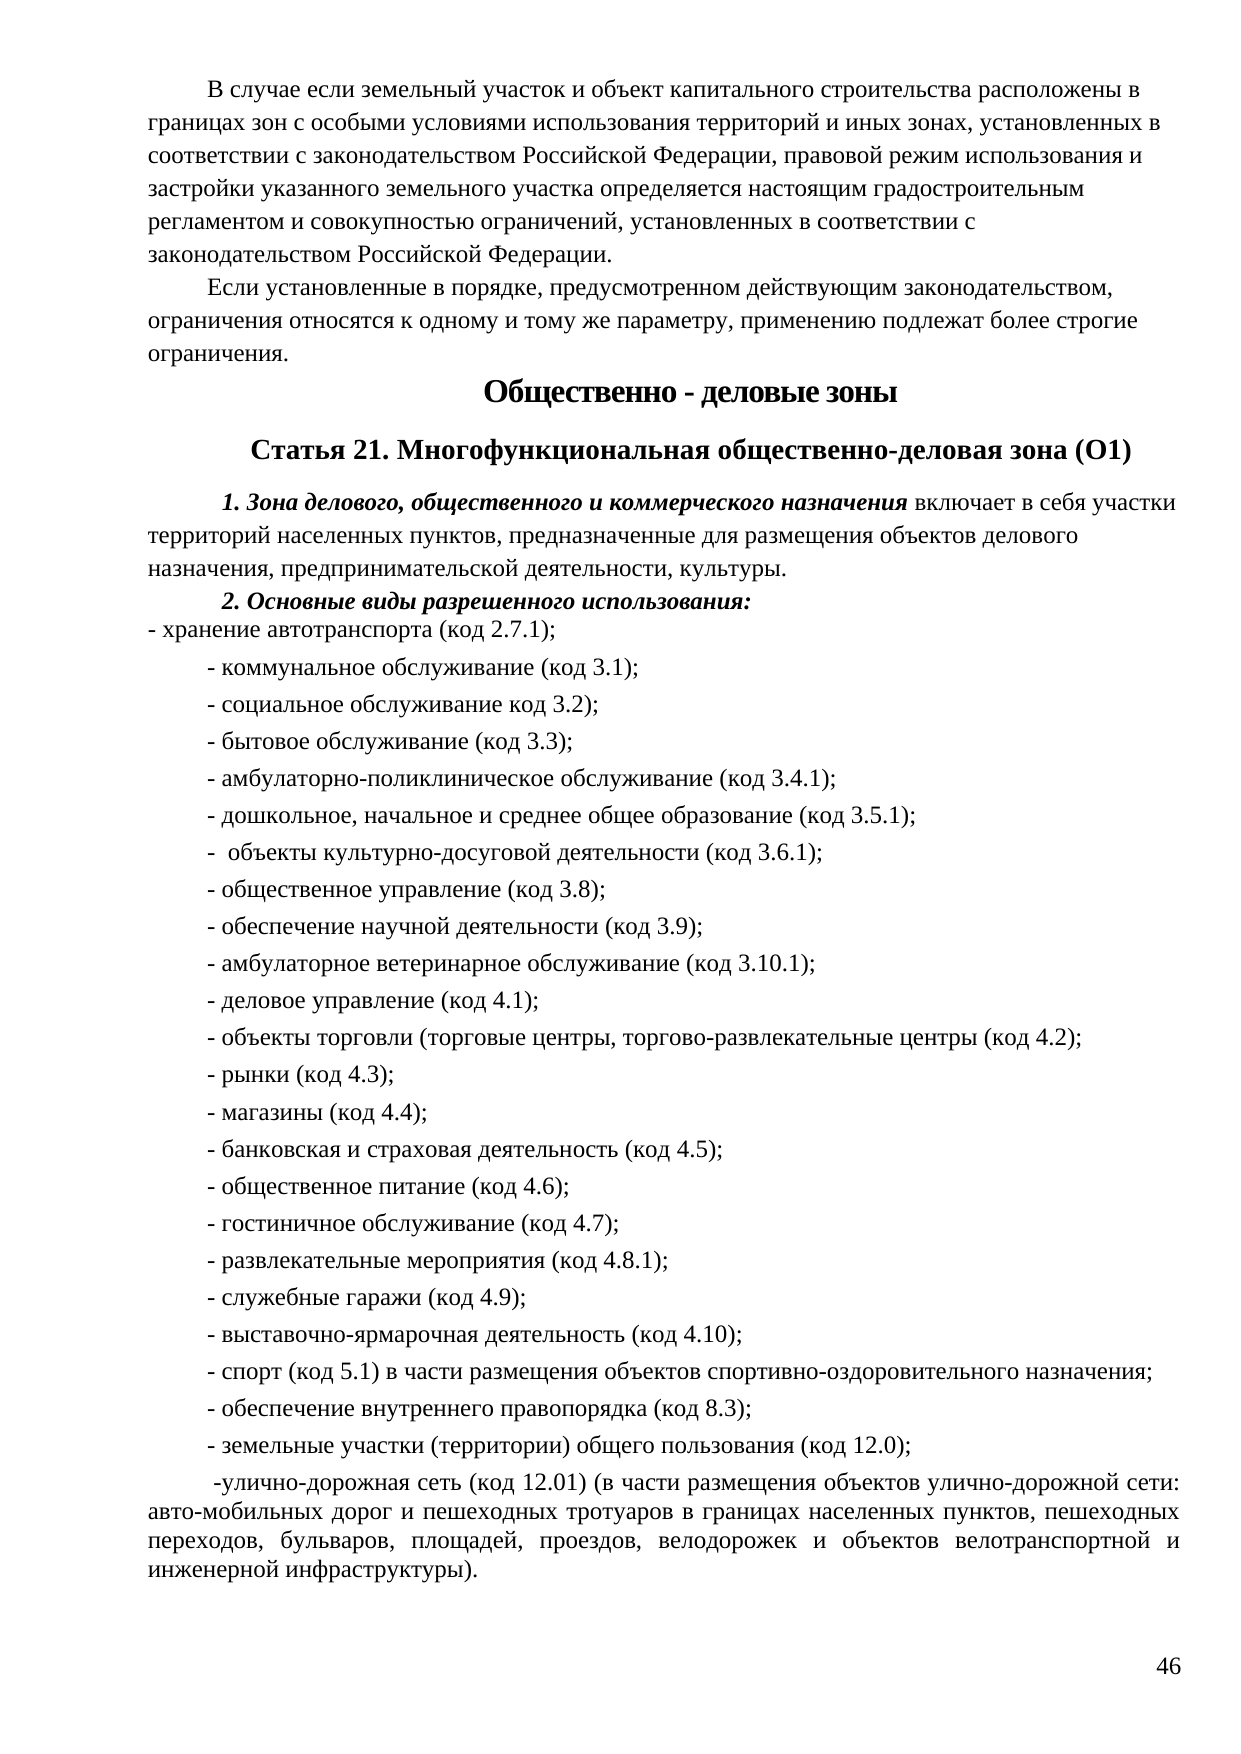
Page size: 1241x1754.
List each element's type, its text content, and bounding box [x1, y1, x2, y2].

text - деловое управление (код 4.1); [148, 985, 1181, 1014]
text - банковская и страховая деятельность (код 4.5); [148, 1134, 1181, 1162]
text - дошкольное, начальное и среднее общее образование (код 3.5.1); [148, 800, 1181, 829]
text - бытовое обслуживание (код 3.3); [148, 726, 1181, 754]
text 2. Основные виды разрешенного использования: [148, 586, 1181, 614]
text - объекты торговли (торговые центры, торгово-развлекательные центры (код 4.2); [148, 1022, 1181, 1051]
text - рынки (код 4.3); [148, 1059, 1181, 1088]
text - общественное управление (код 3.8); [148, 874, 1181, 903]
text - улично-дорожная сеть (код 12.01) (в части размещения объектов улично-дорожной сети: авто-мобильных дорог и пешеходных тротуаров в границах населенных пунктов, пешеходных переходов, бульваров, площадей, проездов, велодорожек и объектов велотранспортной и инженерной инфраструктуры). [148, 1467, 1181, 1582]
text - спорт (код 5.1) в части размещения объектов спортивно-оздоровительного назначения; [148, 1356, 1181, 1385]
text 1. Зона делового, общественного и коммерческого назначения включает в себя участки территорий населенных пунктов, предназначенные для размещения объектов делового назначения, предпринимательской деятельности, культуры. [148, 487, 1181, 581]
text - выставочно-ярмарочная деятельность (код 4.10); [148, 1319, 1181, 1348]
text - хранение автотранспорта (код 2.7.1); [148, 614, 1181, 643]
text Если установленные в порядке, предусмотренном действующим законодательством, ограничения относятся к одному и тому же параметру, применению подлежат более строгие ограничения. [148, 272, 1181, 367]
text - коммунальное обслуживание (код 3.1); [148, 652, 1181, 680]
text - амбулаторное ветеринарное обслуживание (код 3.10.1); [148, 948, 1181, 977]
text - социальное обслуживание код 3.2); [148, 689, 1181, 717]
text - объекты культурно-досуговой деятельности (код 3.6.1); [148, 837, 1181, 866]
text - служебные гаражи (код 4.9); [148, 1282, 1181, 1311]
text - магазины (код 4.4); [148, 1097, 1181, 1125]
text - общественное питание (код 4.6); [148, 1171, 1181, 1199]
subtitle Общественно - деловые зоны [148, 371, 1181, 409]
subtitle Статья 21. Многофункциональная общественно-деловая зона (О1) [148, 432, 1181, 466]
text - гостиничное обслуживание (код 4.7); [148, 1208, 1181, 1237]
text - земельные участки (территории) общего пользования (код 12.0); [148, 1430, 1181, 1459]
text В случае если земельный участок и объект капитального строительства расположены в границах зон с особыми условиями использования территорий и иных зонах, установленных в соответствии с законодательством Российской Федерации, правовой режим использования и застройки указанного земельного участка определяется настоящим градостроительным регламентом и совокупностью ограничений, установленных в соответствии с законодательством Российской Федерации. [148, 74, 1181, 268]
text - обеспечение внутреннего правопорядка (код 8.3); [148, 1393, 1181, 1422]
text - развлекательные мероприятия (код 4.8.1); [148, 1245, 1181, 1274]
text - обеспечение научной деятельности (код 3.9); [148, 911, 1181, 940]
text - амбулаторно-поликлиническое обслуживание (код 3.4.1); [148, 763, 1181, 792]
